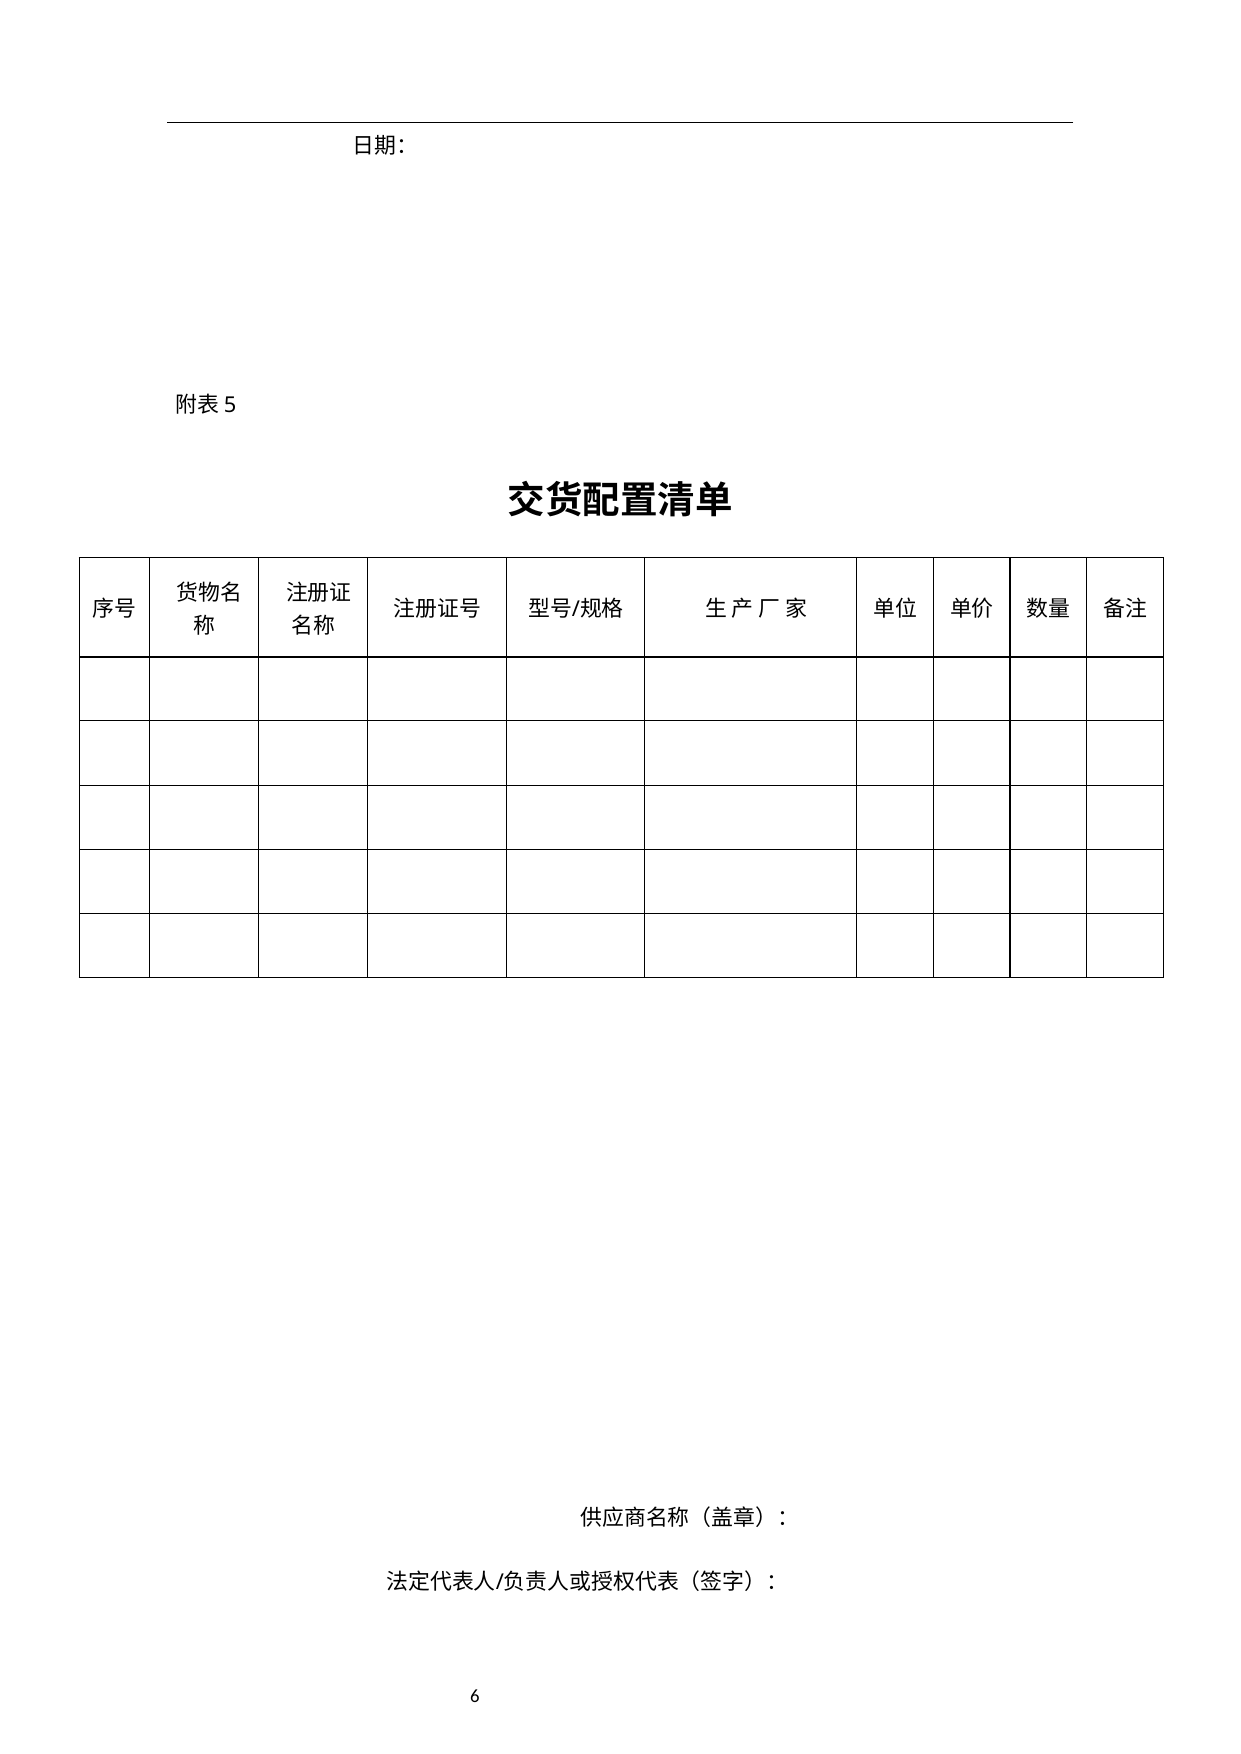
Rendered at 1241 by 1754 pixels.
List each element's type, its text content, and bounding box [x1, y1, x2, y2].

table_cell [934, 914, 1009, 977]
table_header 备注 [1087, 558, 1163, 656]
table_header 注册证名称 [259, 558, 367, 656]
table_cell [1011, 914, 1086, 977]
table_cell [934, 786, 1009, 848]
table_cell [80, 721, 149, 784]
table_cell [1011, 786, 1086, 848]
table_cell [857, 786, 933, 848]
table_cell [507, 914, 644, 977]
text 交货配置清单 [175, 465, 1065, 530]
table_cell [507, 658, 644, 720]
table_cell [150, 786, 258, 848]
table_cell [1087, 786, 1163, 848]
table_cell [368, 850, 506, 913]
table_cell [259, 658, 367, 720]
table_cell [80, 850, 149, 913]
table_cell [368, 786, 506, 848]
text 供应商名称（盖章）： [175, 1499, 1065, 1532]
table_cell [150, 658, 258, 720]
table_cell [259, 914, 367, 977]
table_cell [259, 786, 367, 848]
table_cell [645, 658, 856, 720]
table_cell [934, 850, 1009, 913]
table_cell [645, 850, 856, 913]
table_cell [1087, 850, 1163, 913]
table_cell [150, 914, 258, 977]
table_cell [1087, 914, 1163, 977]
table_cell [507, 850, 644, 913]
table_cell [259, 850, 367, 913]
table_cell [1011, 721, 1086, 784]
table_header 生 产 厂 家 [645, 558, 856, 656]
table_cell [934, 658, 1009, 720]
table_cell [857, 850, 933, 913]
table_cell [80, 914, 149, 977]
text 附表5 [175, 387, 1065, 419]
table_cell [645, 914, 856, 977]
table_header 单位 [857, 558, 933, 656]
table_cell [150, 850, 258, 913]
table_cell [857, 658, 933, 720]
table_cell [1011, 850, 1086, 913]
table_cell [934, 721, 1009, 784]
table_cell [507, 721, 644, 784]
table_cell [507, 786, 644, 848]
table_cell [1011, 658, 1086, 720]
table_cell [857, 914, 933, 977]
table_header 数量 [1011, 558, 1086, 656]
table_header 单价 [934, 558, 1009, 656]
table_cell [80, 786, 149, 848]
table_cell [1087, 658, 1163, 720]
table_header 型号/规格 [507, 558, 644, 656]
table_cell [857, 721, 933, 784]
table_header 序号 [80, 558, 149, 656]
text 法定代表人/负责人或授权代表（签字）： [175, 1563, 1065, 1596]
table_cell [259, 721, 367, 784]
table_cell [368, 721, 506, 784]
table_header 货物名称 [150, 558, 258, 656]
table_header 注册证号 [368, 558, 506, 656]
table_cell [368, 914, 506, 977]
table_cell [645, 721, 856, 784]
text 日期： [175, 127, 1065, 160]
table_cell [368, 658, 506, 720]
table_cell [150, 721, 258, 784]
table_cell [80, 658, 149, 720]
table_cell [645, 786, 856, 848]
table_cell [1087, 721, 1163, 784]
